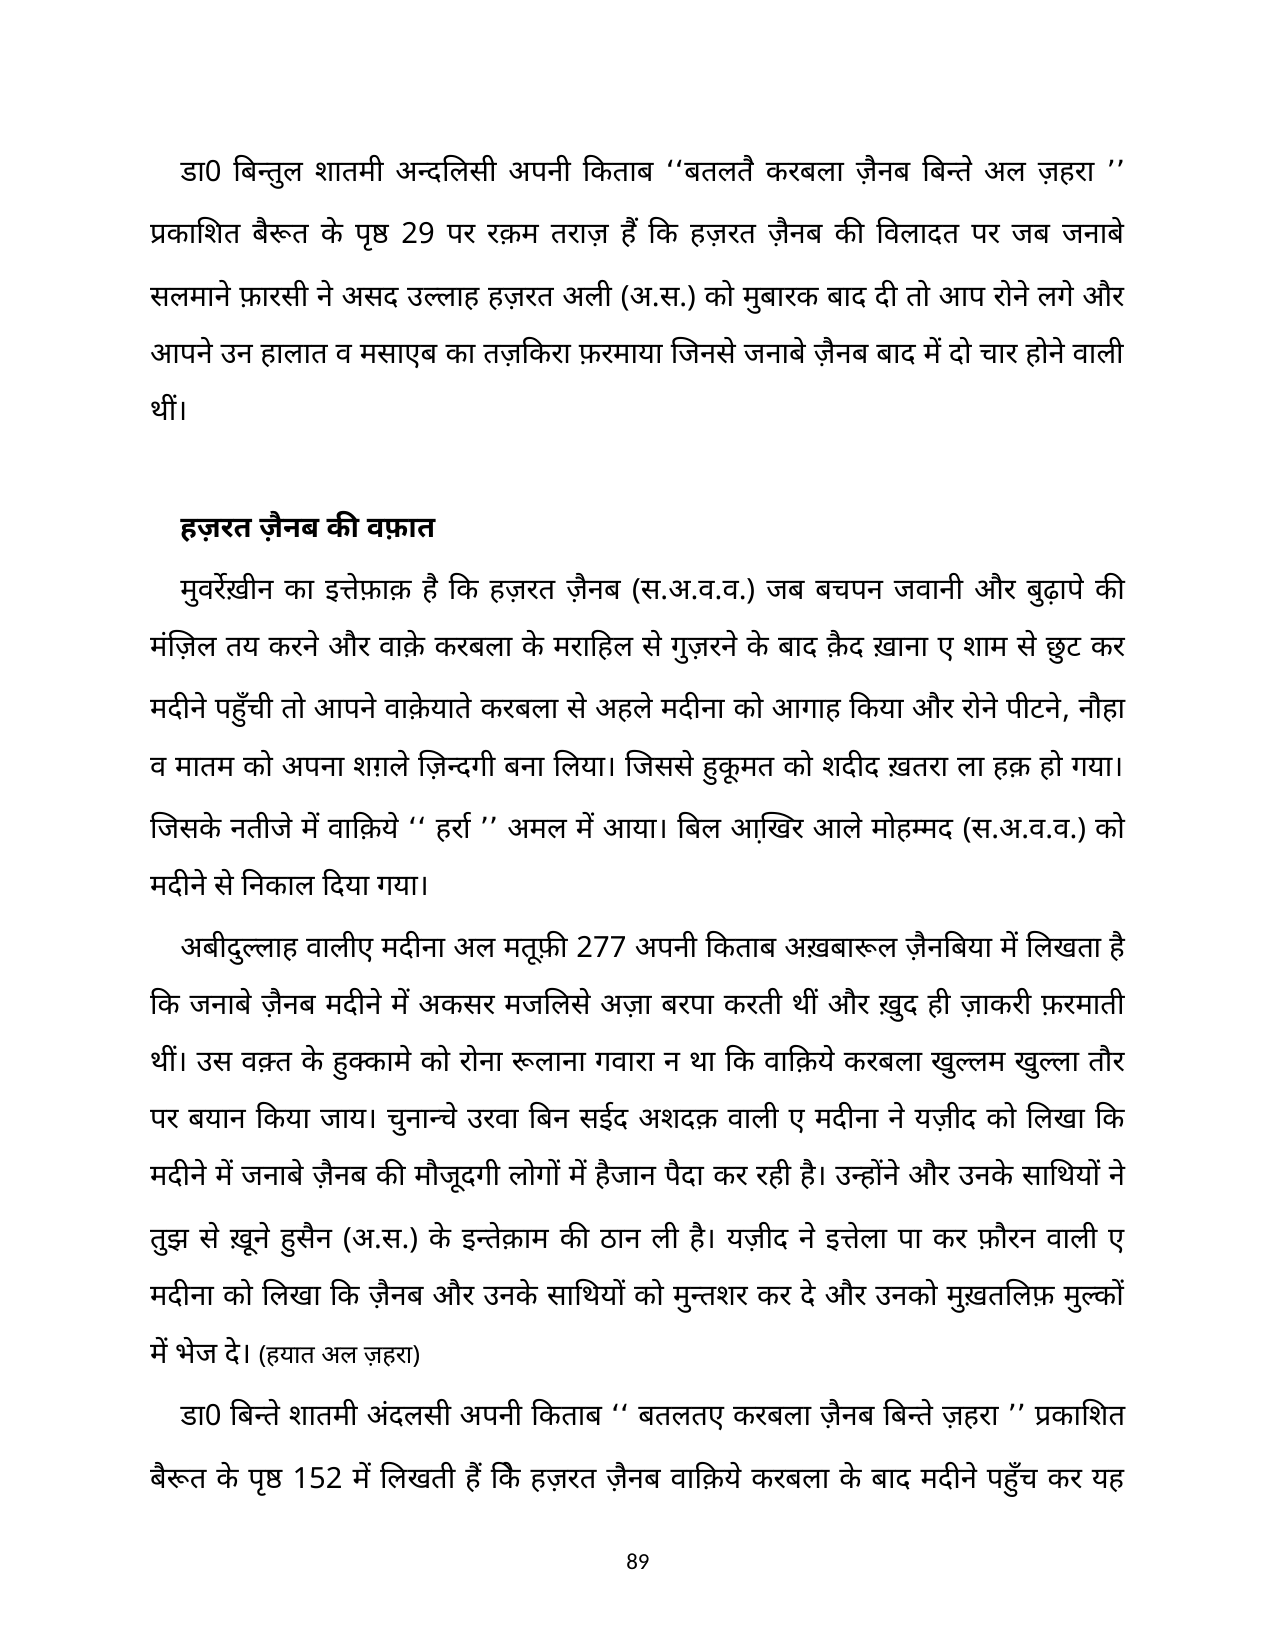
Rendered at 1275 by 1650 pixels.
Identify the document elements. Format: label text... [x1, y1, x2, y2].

text अबीदुल्लाह वालीए मदीना अल मतूफ़ी 277 अपनी किताब अख़बारूल ज़ैनबिया में लिखता है कि जनाबे ज़ैनब मदीने में अकसर मजलिसे अज़ा बरपा करती थीं और ख़ुद ही ज़ाकरी फ़रमाती थीं। उस वक़्त के हुक्कामे को रोना रूलाना गवारा न था कि वाक़िये करबला खुल्लम खुल्ला तौर पर बयान किया जाय। चुनान्चे उरवा बिन सईद अशदक़ वाली ए मदीना ने यज़ीद को लिखा कि मदीने में जनाबे ज़ैनब की मौजूदगी लोगों में हैजान पैदा कर रही है। उन्होंने और उनके साथियों ने तुझ से ख़ूने हुसैन (अ.स.) के इन्तेक़ाम की ठान ली है। यज़ीद ने इत्तेला पा कर फ़ौरन वाली ए मदीना को लिखा कि ज़ैनब और उनके साथियों को मुन्तशर कर दे और उनको मुख़तलिफ़ मुल्कों में भेज दे। (हयात अल ज़हरा) [150, 927, 1125, 1375]
text मुवर्रेख़ीन का इत्तेफ़ाक़ है कि हज़रत ज़ैनब (स.अ.व.व.) जब बचपन जवानी और बुढ़ापे की मंज़िल तय करने और वाक़े करबला के मराहिल से गुज़रने के बाद क़ैद ख़ाना ए शाम से छुट कर मदीने पहुँची तो आपने वाक़ेयाते करबला से अहले मदीना को आगाह किया और रोने पीटने, नौहा व मातम को अपना शग़ले ज़िन्दगी बना लिया। जिससे हुकूमत को शदीद ख़तरा ला हक़ हो गया। जिसके नतीजे में वाक़िये ‘‘ हर्रा ’’ अमल में आया। बिल आखि़र आले मोहम्मद (स.अ.व.व.) को मदीने से निकाल दिया गया। [150, 568, 1125, 908]
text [150, 1394, 1125, 1500]
text हज़रत ज़ैनब की वफ़ात [150, 511, 1125, 549]
text डा0 बिन्तुल शातमी अन्दलिसी अपनी किताब ‘‘बतलतै करबला ज़ैनब बिन्ते अल ज़हरा ’’ प्रकाशित बैरूत के पृष्ठ 29 पर रक़म तराज़ हैं कि हज़रत ज़ैनब की विलादत पर जब जनाबे सलमाने फ़ारसी ने असद उल्लाह हज़रत अली (अ.स.) को मुबारक बाद दी तो आप रोने लगे और आपने उन हालात व मसाएब का तज़किरा फ़रमाया जिनसे जनाबे ज़ैनब बाद में दो चार होने वाली थीं। [150, 150, 1125, 433]
